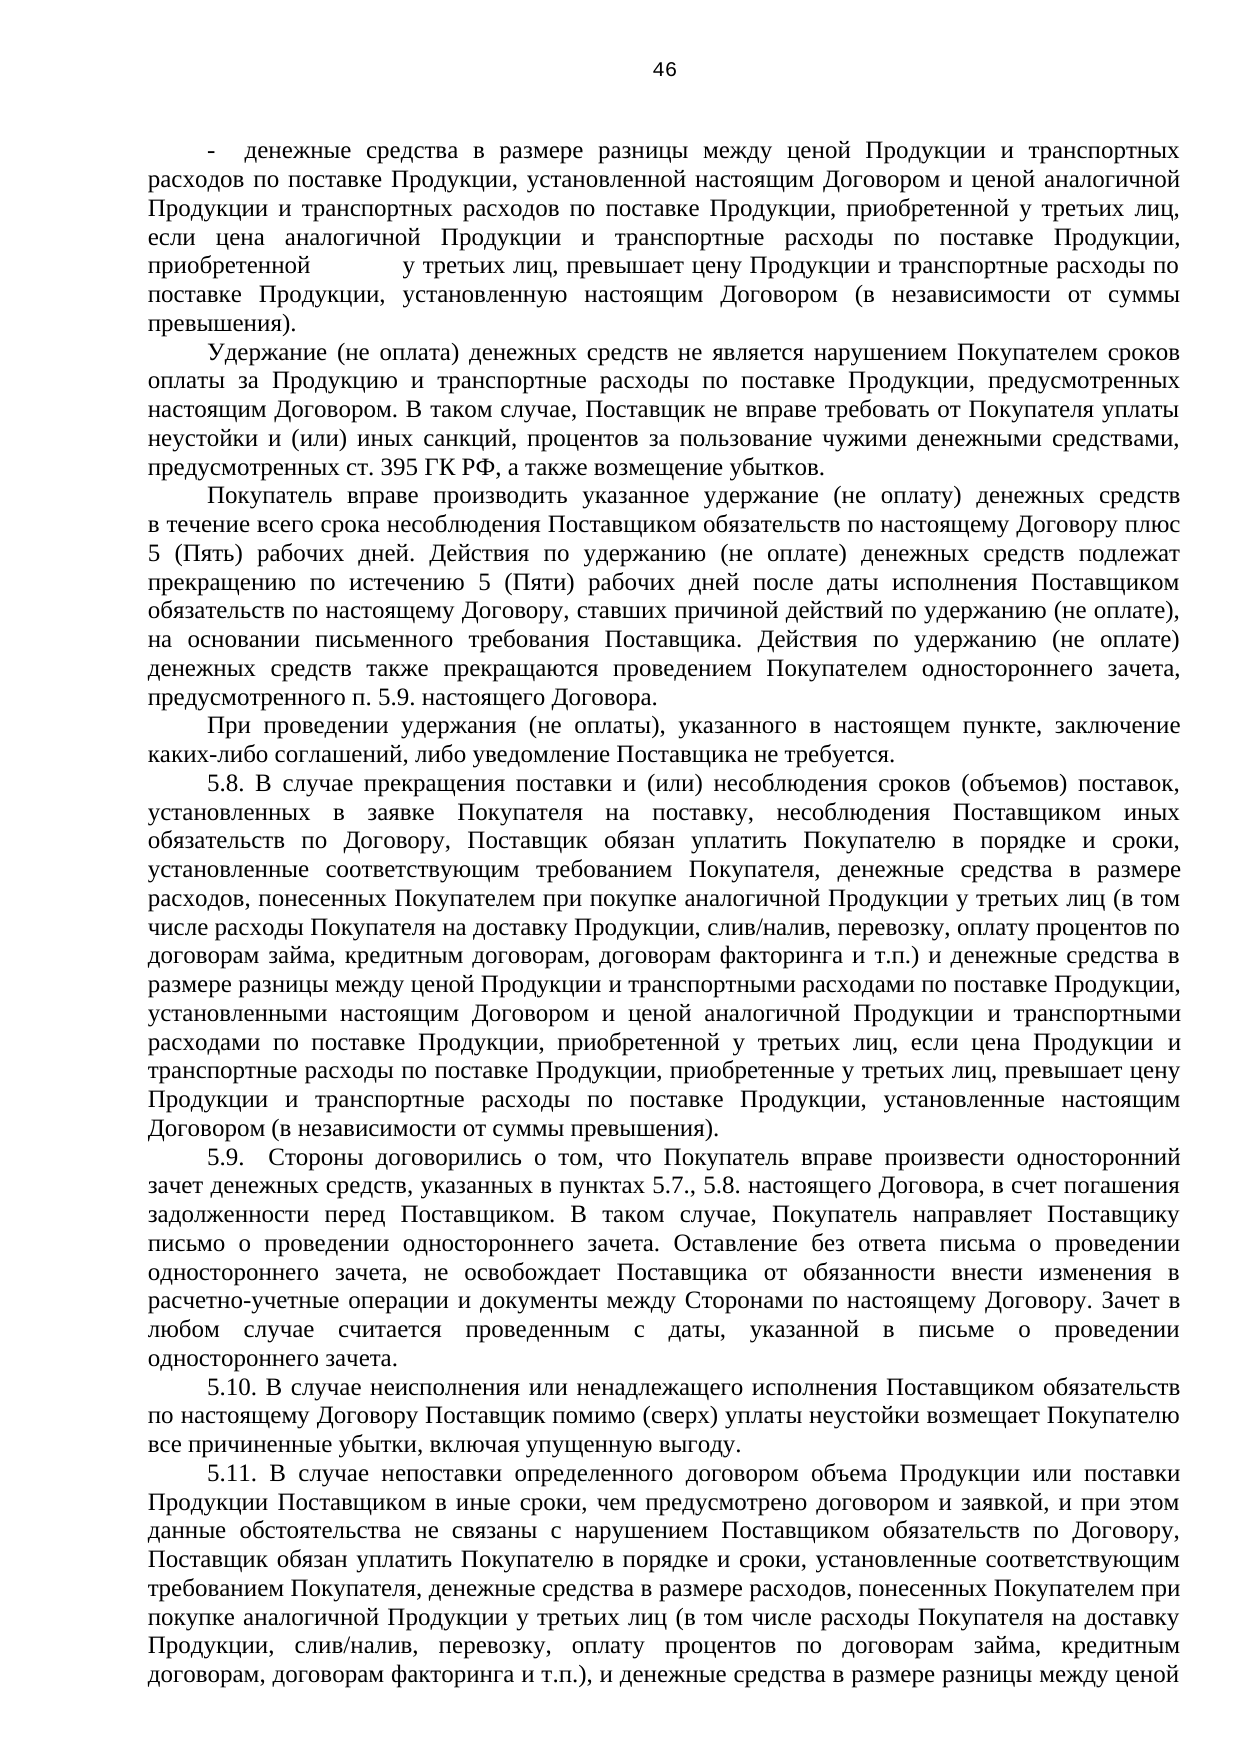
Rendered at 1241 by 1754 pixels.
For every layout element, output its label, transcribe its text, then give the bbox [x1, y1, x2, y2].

text 5.10. В случае неисполнения или ненадлежащего исполнения Поставщиком обязательств по настоящему Договору Поставщик помимо (сверх) уплаты неустойки возмещает Покупателю все причиненные убытки, включая упущенную выгоду. [148, 1372, 1181, 1458]
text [148, 1458, 1181, 1688]
text При проведении удержания (не оплаты), указанного в настоящем пункте, заключение каких-либо соглашений, либо уведомление Поставщика не требуется. [148, 710, 1181, 768]
text Покупатель вправе производить указанное удержание (не оплату) денежных средств в течение всего срока несоблюдения Поставщиком обязательств по настоящему Договору плюс 5 (Пять) рабочих дней. Действия по удержанию (не оплате) денежных средств подлежат прекращению по истечению 5 (Пяти) рабочих дней после даты исполнения Поставщиком обязательств по настоящему Договору, ставших причиной действий по удержанию (не оплате), на основании письменного требования Поставщика. Действия по удержанию (не оплате) денежных средств также прекращаются проведением Покупателем одностороннего зачета, предусмотренного п. 5.9. настоящего Договора. [148, 480, 1181, 710]
text 5.8. В случае прекращения поставки и (или) несоблюдения сроков (объемов) поставок, установленных в заявке Покупателя на поставку, несоблюдения Поставщиком иных обязательств по Договору, Поставщик обязан уплатить Покупателю в порядке и сроки, установленные соответствующим требованием Покупателя, денежные средства в размере расходов, понесенных Покупателем при покупке аналогичной Продукции у третьих лиц (в том числе расходы Покупателя на доставку Продукции, слив/налив, перевозку, оплату процентов по договорам займа, кредитным договорам, договорам факторинга и т.п.) и денежные средства в размере разницы между ценой Продукции и транспортными расходами по поставке Продукции, установленными настоящим Договором и ценой аналогичной Продукции и транспортными расходами по поставке Продукции, приобретенной у третьих лиц, если цена Продукции и транспортные расходы по поставке Продукции, приобретенные у третьих лиц, превышает цену Продукции и транспортные расходы по поставке Продукции, установленные настоящим Договором (в независимости от суммы превышения). [148, 768, 1181, 1142]
text - денежные средства в размере разницы между ценой Продукции и транспортных расходов по поставке Продукции, установленной настоящим Договором и ценой аналогичной Продукции и транспортных расходов по поставке Продукции, приобретенной у третьих лиц, если цена аналогичной Продукции и транспортные расходы по поставке Продукции, приобретенной у третьих лиц, превышает цену Продукции и транспортные расходы по поставке Продукции, установленную настоящим Договором (в независимости от суммы превышения). [148, 135, 1181, 337]
text 5.9. Стороны договорились о том, что Покупатель вправе произвести односторонний зачет денежных средств, указанных в пунктах 5.7., 5.8. настоящего Договора, в счет погашения задолженности перед Поставщиком. В таком случае, Покупатель направляет Поставщику письмо о проведении одностороннего зачета. Оставление без ответа письма о проведении одностороннего зачета, не освобождает Поставщика от обязанности внести изменения в расчетно-учетные операции и документы между Сторонами по настоящему Договору. Зачет в любом случае считается проведенным с даты, указанной в письме о проведении одностороннего зачета. [148, 1142, 1181, 1372]
text Удержание (не оплата) денежных средств не является нарушением Покупателем сроков оплаты за Продукцию и транспортные расходы по поставке Продукции, предусмотренных настоящим Договором. В таком случае, Поставщик не вправе требовать от Покупателя уплаты неустойки и (или) иных санкций, процентов за пользование чужими денежными средствами, предусмотренных ст. 395 ГК РФ, а также возмещение убытков. [148, 337, 1181, 480]
